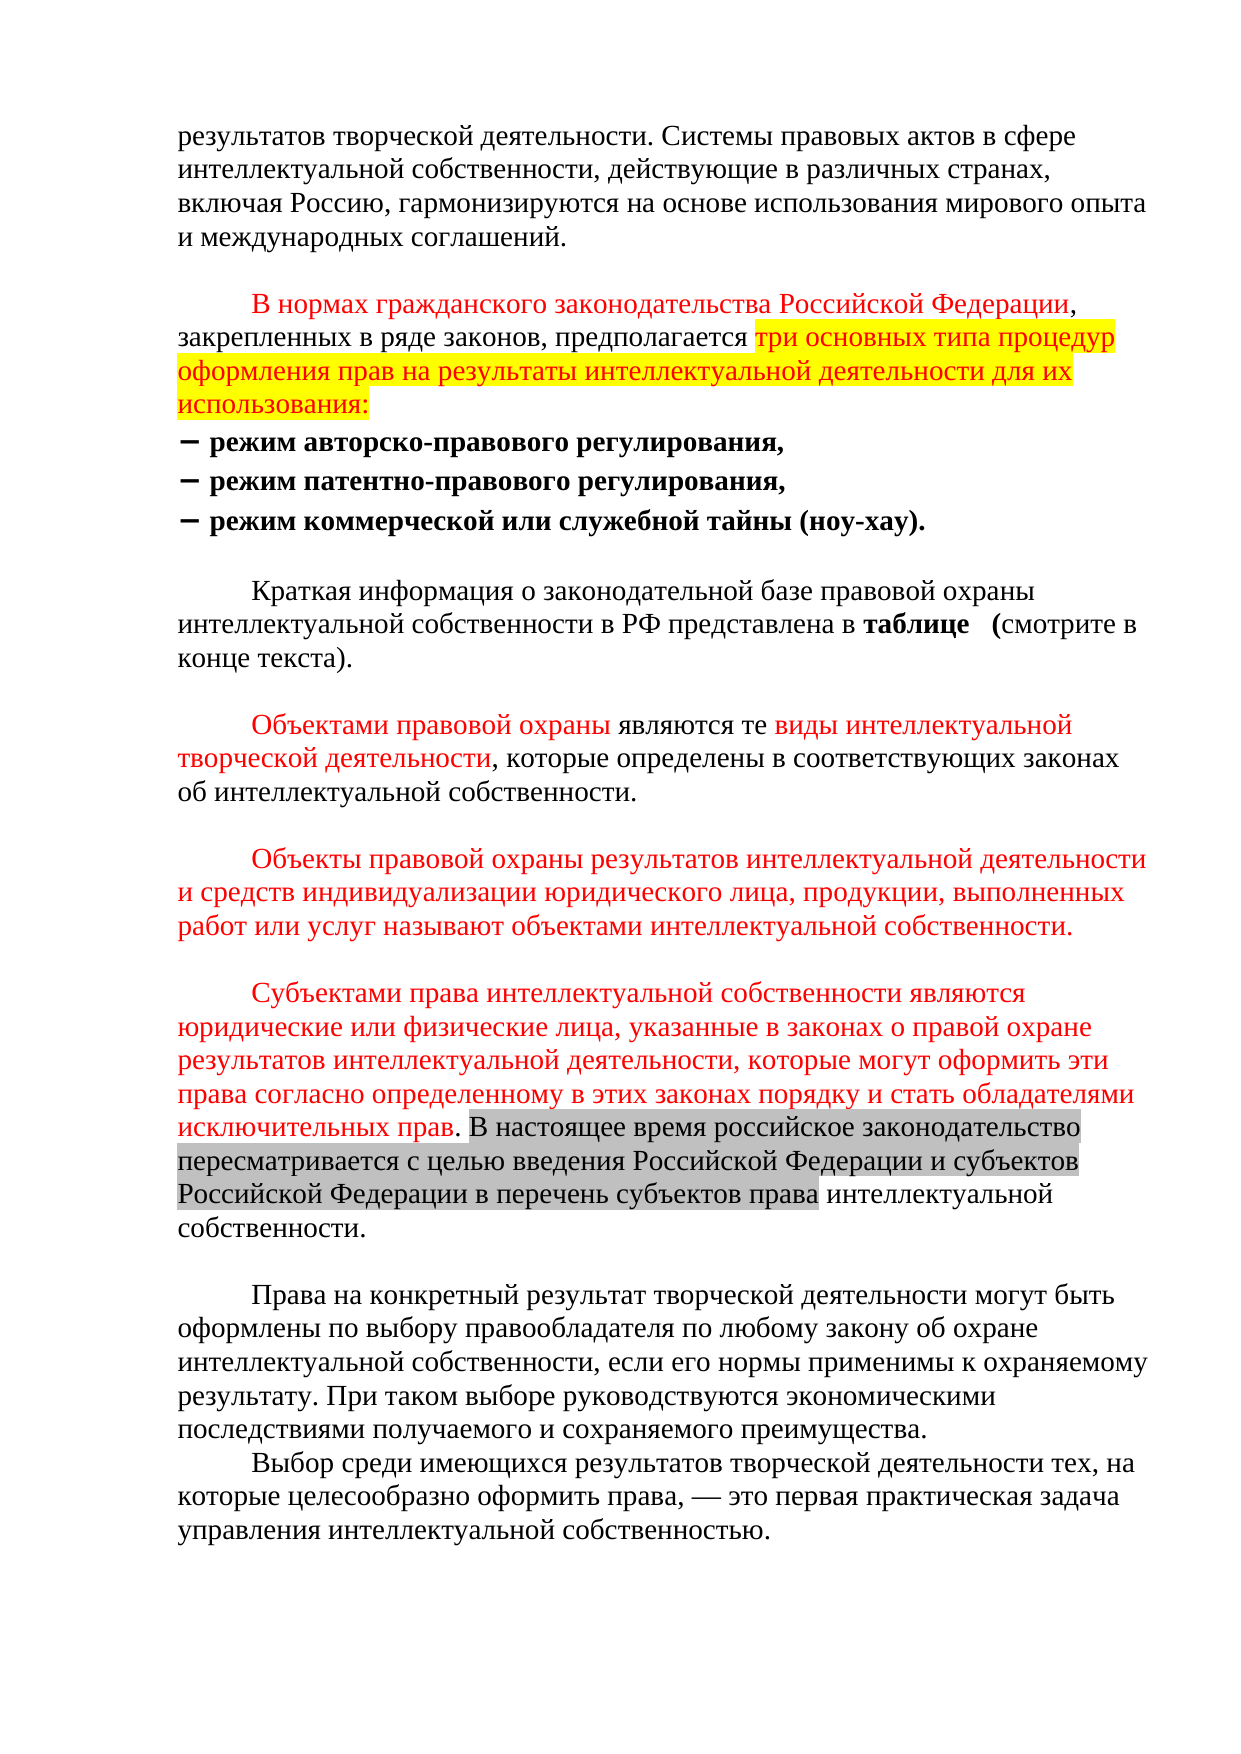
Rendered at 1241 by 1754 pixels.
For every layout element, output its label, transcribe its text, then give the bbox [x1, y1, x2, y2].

text Выбор среди имеющихся результатов творческой деятельности тех, на которые целесообразно оформить права, — это первая практическая задача управления интеллектуальной собственностью. [177, 1445, 1152, 1545]
text Объектами правовой охраны являются те виды интеллектуальной творческой деятельности, которые определены в соответствующих законах об интеллектуальной собственности. [177, 707, 1152, 807]
text В нормах гражданского законодательства Российской Федерации, закрепленных в ряде законов, предполагается три основных типа процедур оформления прав на результаты интеллектуальной деятельности для их использования: [177, 286, 1152, 420]
text Объекты правовой охраны результатов интеллектуальной деятельности и средств индивидуализации юридического лица, продукции, выполненных работ или услуг называют объектами интеллектуальной собственности. [177, 841, 1152, 942]
text − режим патентно-правового регулирования, [177, 460, 1152, 499]
text Права на конкретный результат творческой деятельности могут быть оформлены по выбору правообладателя по любому закону об охране интеллектуальной собственности, если его нормы применимы к охраняемому результату. При таком выборе руководствуются экономическими последствиями получаемого и сохраняемого преимущества. [177, 1277, 1152, 1445]
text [177, 118, 1152, 252]
text − режим коммерческой или служебной тайны (ноу-хау). [177, 499, 1152, 539]
text − режим авторско-правового регулирования, [177, 420, 1152, 460]
text Субъектами права интеллектуальной собственности являются юридические или физические лица, указанные в законах о правой охране результатов интеллектуальной деятельности, которые могут оформить эти права согласно определенному в этих законах порядку и стать обладателями исключительных прав. В настоящее время российское законодательство пересматривается с целью введения Российской Федерации и субъектов Российской Федерации в перечень субъектов права интеллектуальной собственности. [177, 975, 1152, 1243]
text Краткая информация о законодательной базе правовой охраны интеллектуальной собственности в РФ представлена в таблице (смотрите в конце текста). [177, 573, 1152, 673]
